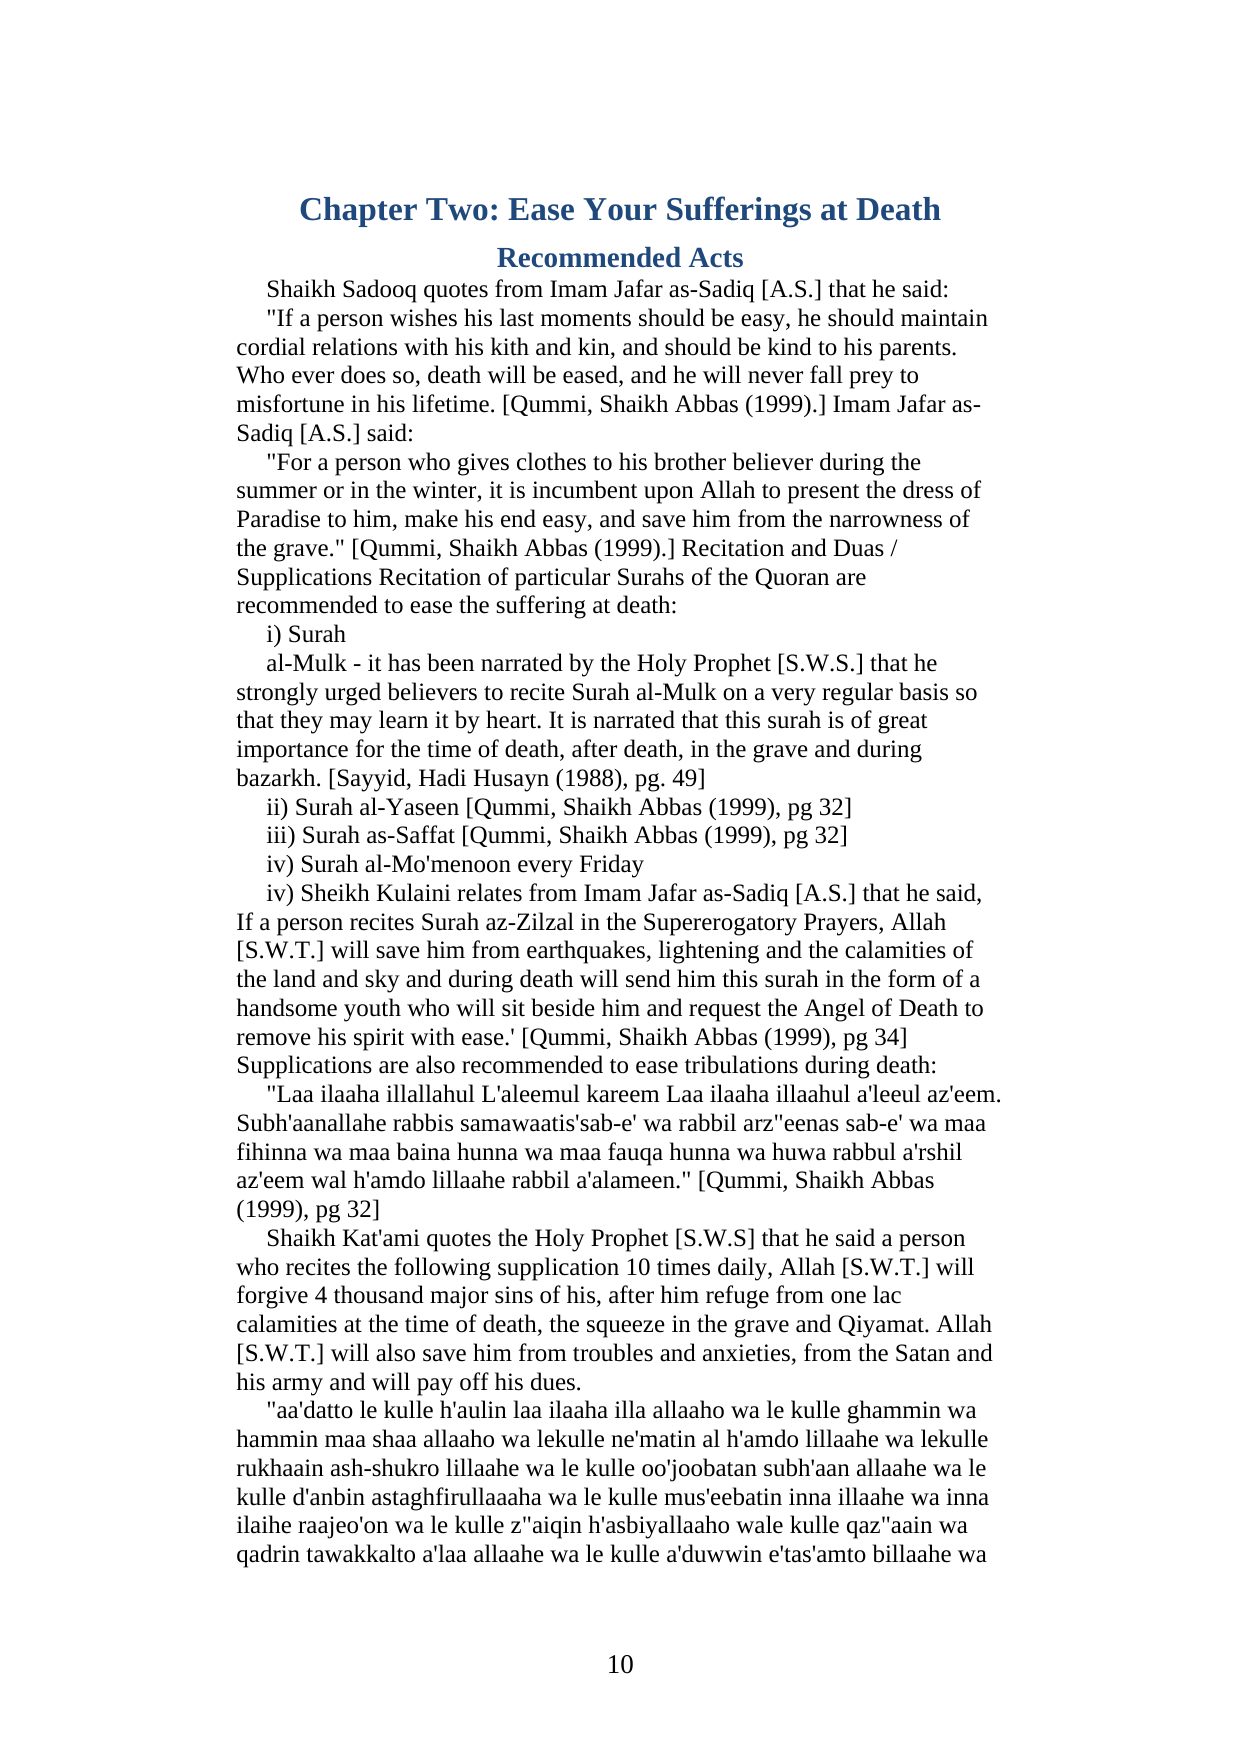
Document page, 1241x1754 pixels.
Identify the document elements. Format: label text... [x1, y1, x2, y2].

text i) Surah [236, 619, 1004, 648]
text Shaikh Kat'ami quotes the Holy Prophet [S.W.S] that he said a person who recites the following supplication 10 times daily, Allah [S.W.T.] will forgive 4 thousand major sins of his, after him refuge from one lac calamities at the time of death, the squeeze in the grave and Qiyamat. Allah [S.W.T.] will also save him from troubles and anxieties, from the Satan and his army and will pay off his dues. [236, 1223, 1004, 1395]
text "If a person wishes his last moments should be easy, he should maintain cordial relations with his kith and kin, and should be kind to his parents. Who ever does so, death will be eased, and he will never fall prey to misfortune in his lifetime. [Qummi, Shaikh Abbas (1999).] Imam Jafar as-Sadiq [A.S.] said: [236, 303, 1004, 447]
text "For a person who gives clothes to his brother believer during the summer or in the winter, it is incumbent upon Allah to present the dress of Paradise to him, make his end easy, and save him from the narrowness of the grave." [Qummi, Shaikh Abbas (1999).] Recitation and Duas / Supplications Recitation of particular Surahs of the Quoran are recommended to ease the suffering at death: [236, 447, 1004, 619]
text ii) Surah al-Yaseen [Qummi, Shaikh Abbas (1999), pg 32] [236, 792, 1004, 820]
text iii) Surah as-Saffat [Qummi, Shaikh Abbas (1999), pg 32] [236, 820, 1004, 849]
text iv) Sheikh Kulaini relates from Imam Jafar as-Sadiq [A.S.] that he said, If a person recites Surah az-Zilzal in the Supererogatory Prayers, Allah [S.W.T.] will save him from earthquakes, lightening and the calamities of the land and sky and during death will send him this surah in the form of a handsome youth who will sit beside him and request the Angel of Death to remove his spirit with ease.' [Qummi, Shaikh Abbas (1999), pg 34] Supplications are also recommended to ease tribulations during death: [236, 878, 1004, 1079]
text al-Mulk - it has been narrated by the Holy Prophet [S.W.S.] that he strongly urged believers to recite Surah al-Mulk on a very regular basis so that they may learn it by heart. It is narrated that this surah is of great importance for the time of death, after death, in the grave and during bazarkh. [Sayyid, Hadi Husayn (1988), pg. 49] [236, 648, 1004, 792]
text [236, 1395, 1004, 1568]
text Shaikh Sadooq quotes from Imam Jafar as-Sadiq [A.S.] that he said: [236, 274, 1004, 303]
text "Laa ilaaha illallahul L'aleemul kareem Laa ilaaha illaahul a'leeul az'eem. Subh'aanallahe rabbis samawaatis'sab-e' wa rabbil arz"eenas sab-e' wa maa fihinna wa maa baina hunna wa maa fauqa hunna wa huwa rabbul a'rshil az'eem wal h'amdo lillaahe rabbil a'alameen." [Qummi, Shaikh Abbas (1999), pg 32] [236, 1079, 1004, 1223]
subtitle Chapter Two: Ease Your Sufferings at Death [236, 190, 1004, 228]
text iv) Surah al-Mo'menoon every Friday [236, 849, 1004, 878]
subtitle Recommended Acts [236, 241, 1004, 274]
